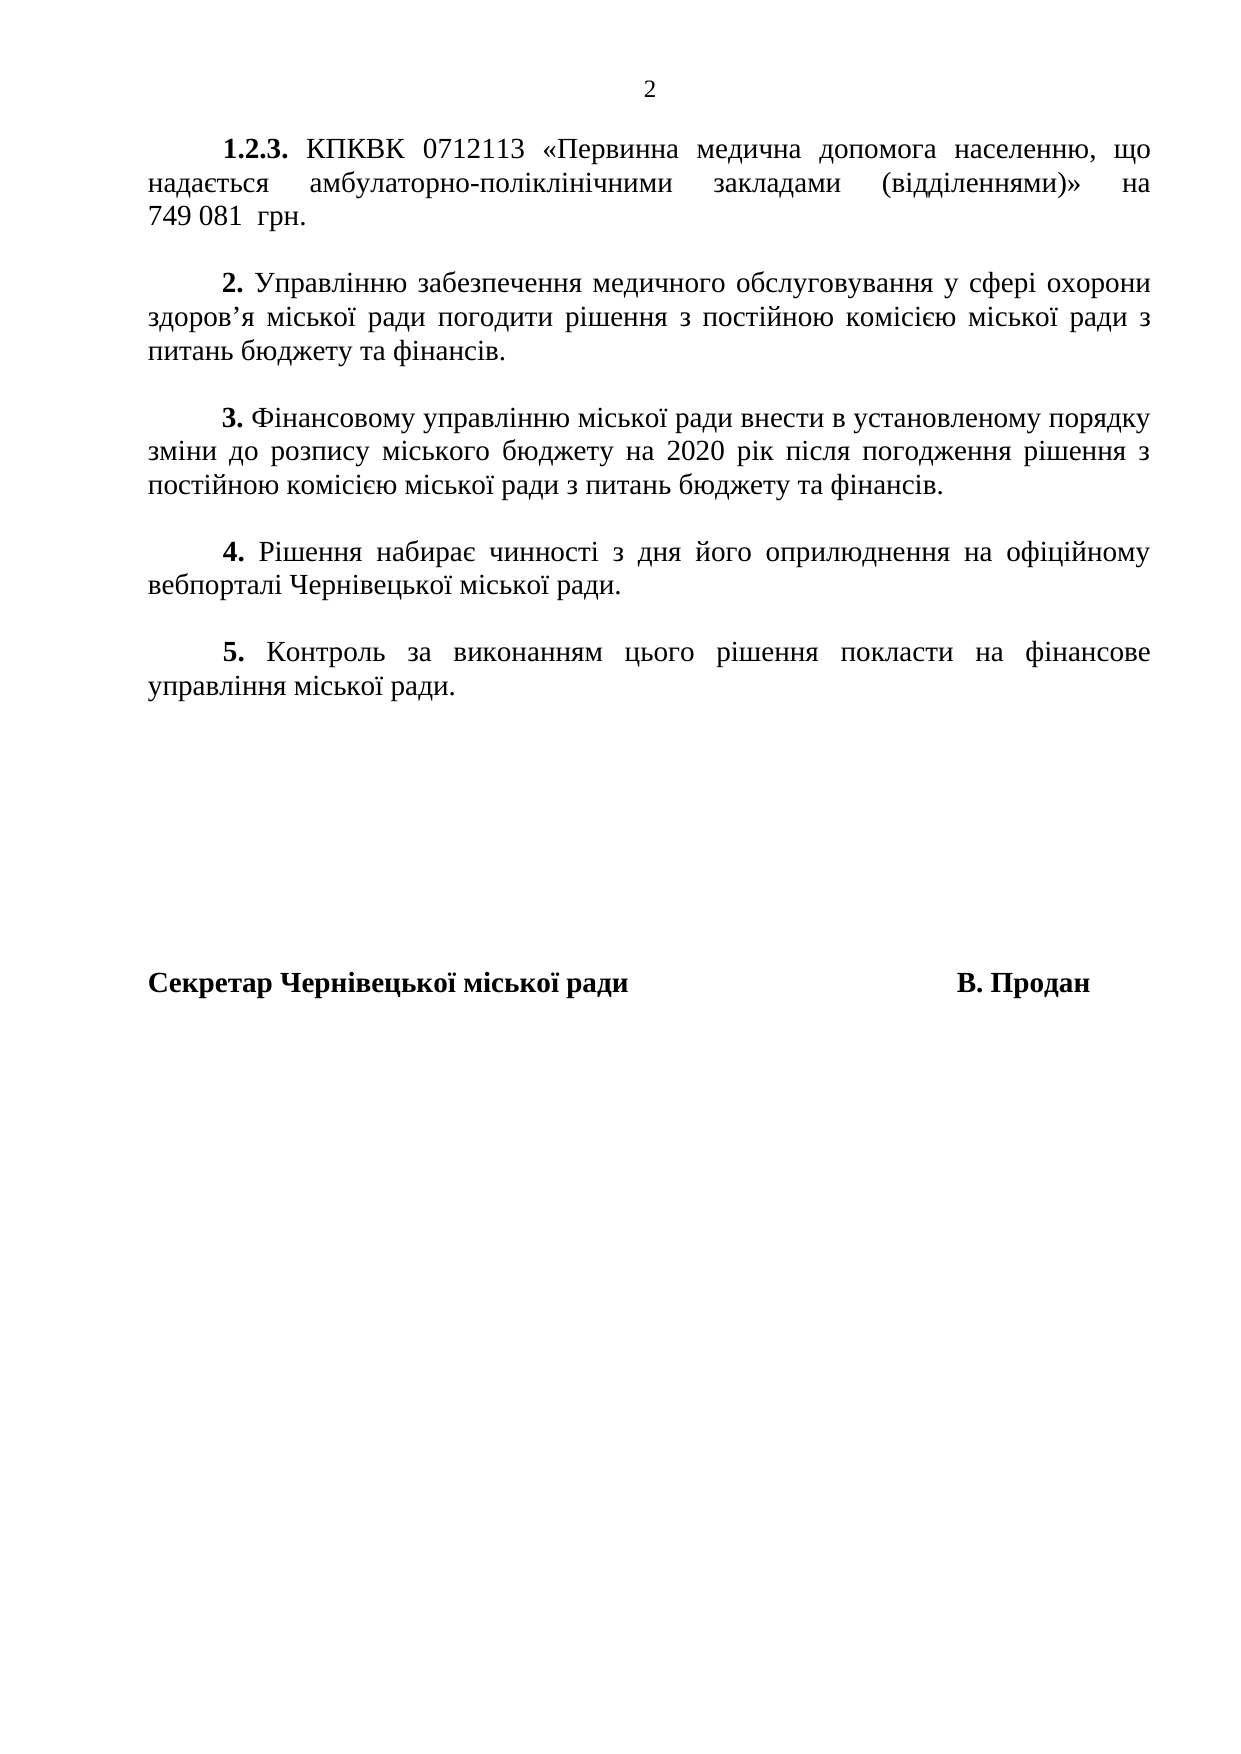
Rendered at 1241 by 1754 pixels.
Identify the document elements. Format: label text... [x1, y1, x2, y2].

text 2. Управлінню забезпечення медичного обслуговування у сфері охорони здоров’я міської ради погодити рішення з постійною комісією міської ради з питань бюджету та фінансів. [148, 266, 1152, 366]
text 5. Контроль за виконанням цього рішення покласти на фінансове управління міської ради. [148, 634, 1152, 702]
text 4. Рішення набирає чинності з дня його оприлюднення на офіційному вебпорталі Чернівецької міської ради. [148, 534, 1152, 601]
list 1.2.3. КПКВК 0712113 «Первинна медична допомога населенню, що надається амбулаторно-поліклінічними закладами (відділеннями)» на 749 081 грн. [148, 131, 1152, 232]
text 3. Фінансовому управлінню міської ради внести в установленому порядку зміни до розпису міського бюджету на 2020 рік після погодження рішення з постійною комісією міської ради з питань бюджету та фінансів. [148, 400, 1152, 500]
text Секретар Чернівецької міської ради В. Продан [148, 965, 1152, 999]
